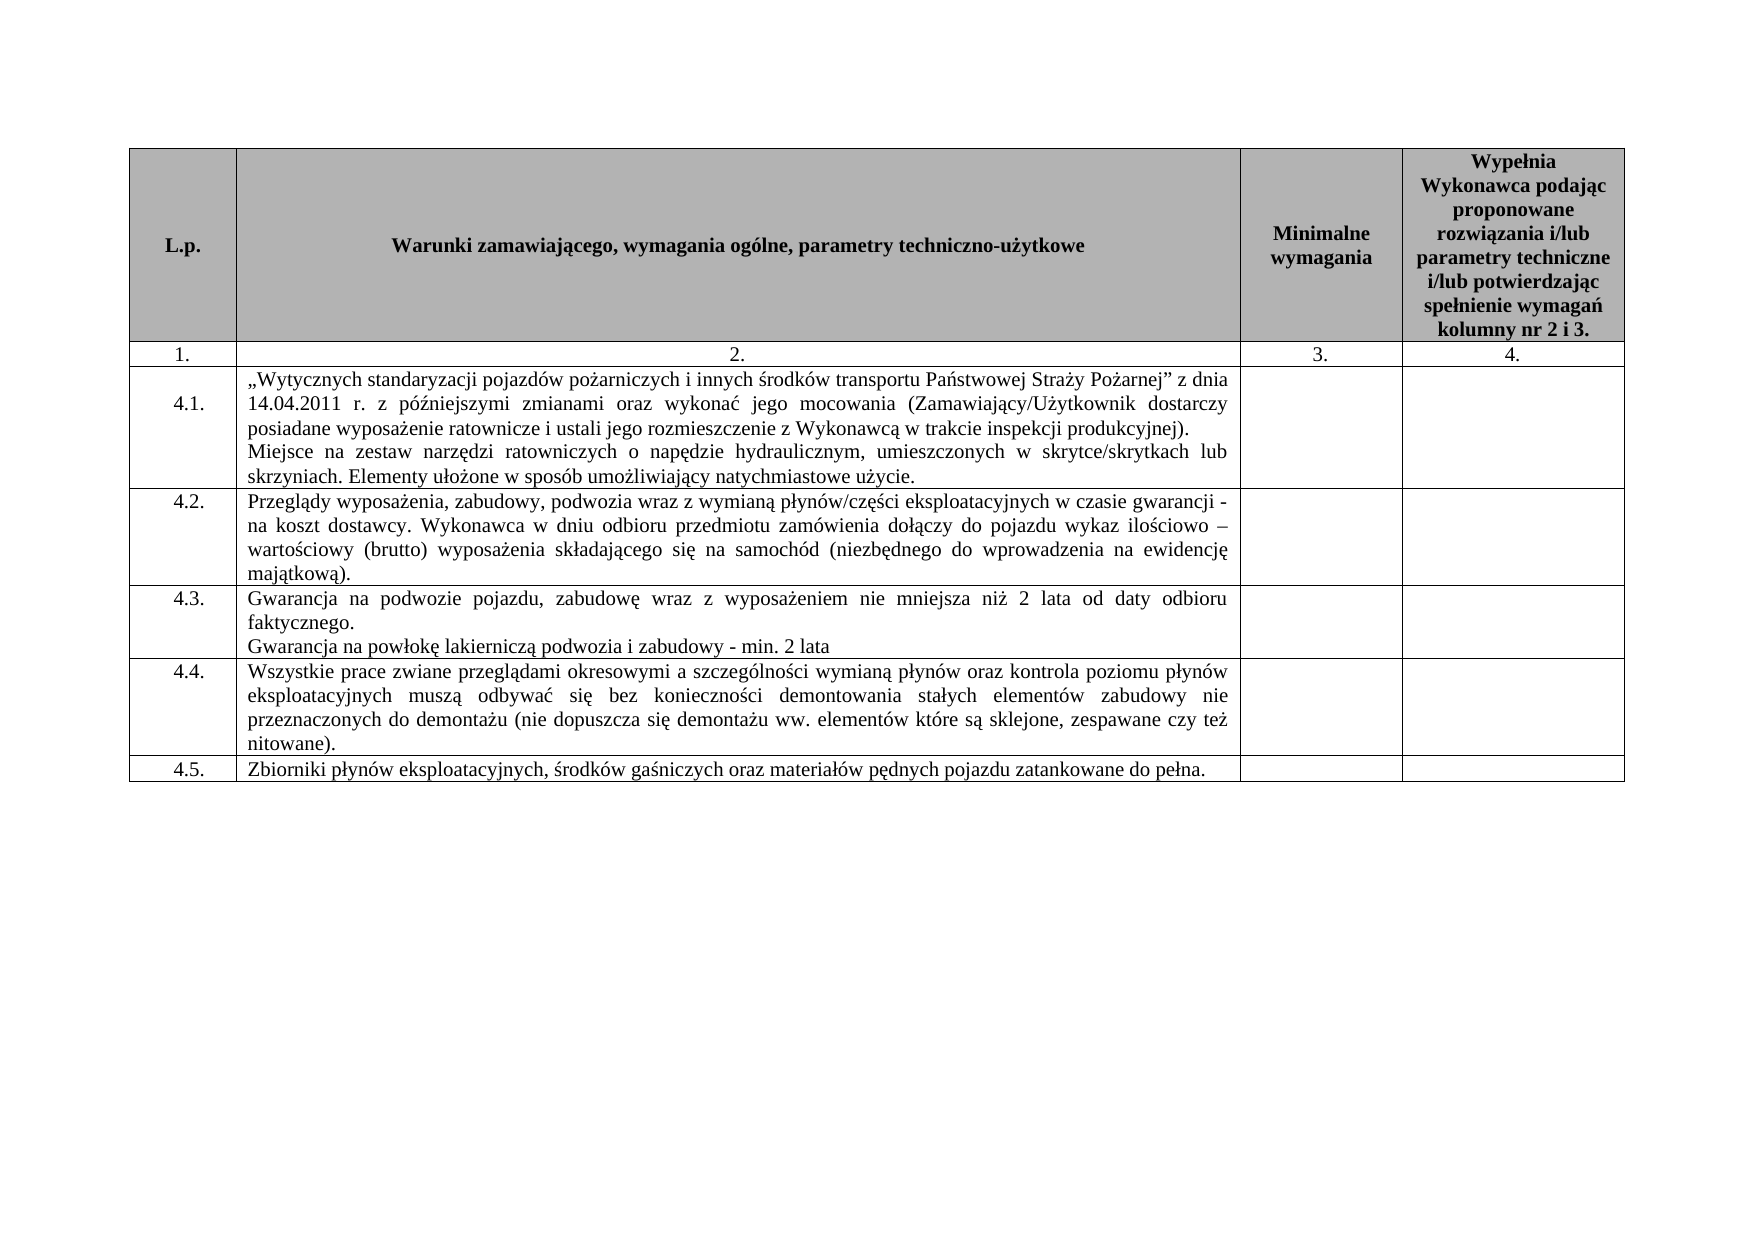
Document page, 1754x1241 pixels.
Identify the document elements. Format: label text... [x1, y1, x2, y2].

table_cell [1403, 489, 1624, 585]
table_cell [130, 342, 236, 366]
table_cell [1403, 756, 1624, 781]
table_cell Zbiorniki płynów eksploatacyjnych, środków gaśniczych oraz materiałów pędnych pojazdu zatankowane do pełna. [237, 756, 1240, 781]
table_cell 4.2. [130, 489, 236, 585]
table_cell [1403, 586, 1624, 658]
table_header Minimalne wymagania [1241, 149, 1402, 341]
table_cell [1241, 489, 1402, 585]
table_cell 4.3. [130, 586, 236, 658]
table_header Warunki zamawiającego, wymagania ogólne, parametry techniczno-użytkowe [237, 149, 1240, 341]
table_cell 4.4. [130, 659, 236, 755]
table_cell 4.1. [130, 367, 236, 488]
table_cell Gwarancja na podwozie pojazdu, zabudowę wraz z wyposażeniem nie mniejsza niż 2 lata od daty odbioru faktycznego. Gwarancja na powłokę lakierniczą podwozia i zabudowy - min. 2 lata [237, 586, 1240, 658]
table_cell [1241, 367, 1402, 488]
table_cell [1403, 367, 1624, 488]
table_cell [1403, 659, 1624, 755]
table_cell 4.5. [130, 756, 236, 781]
table_cell [1403, 342, 1624, 366]
table_cell [1241, 659, 1402, 755]
table_header L.p. [130, 149, 236, 341]
table_cell [237, 342, 1240, 366]
table_cell [1241, 756, 1402, 781]
table_cell [1241, 586, 1402, 658]
table_header Wypełnia Wykonawca podając proponowane rozwiązania i/lub parametry techniczne i/lub potwierdzając spełnienie wymagań kolumny nr 2 i 3. [1403, 149, 1624, 341]
table_cell Przeglądy wyposażenia, zabudowy, podwozia wraz z wymianą płynów/części eksploatacyjnych w czasie gwarancji - na koszt dostawcy. Wykonawca w dniu odbioru przedmiotu zamówienia dołączy do pojazdu wykaz ilościowo – wartościowy (brutto) wyposażenia składającego się na samochód (niezbędnego do wprowadzenia na ewidencję majątkową). [237, 489, 1240, 585]
table_cell [1241, 342, 1402, 366]
table_cell Wszystkie prace zwiane przeglądami okresowymi a szczególności wymianą płynów oraz kontrola poziomu płynów eksploatacyjnych muszą odbywać się bez konieczności demontowania stałych elementów zabudowy nie przeznaczonych do demontażu (nie dopuszcza się demontażu ww. elementów które są sklejone, zespawane czy też nitowane). [237, 659, 1240, 755]
